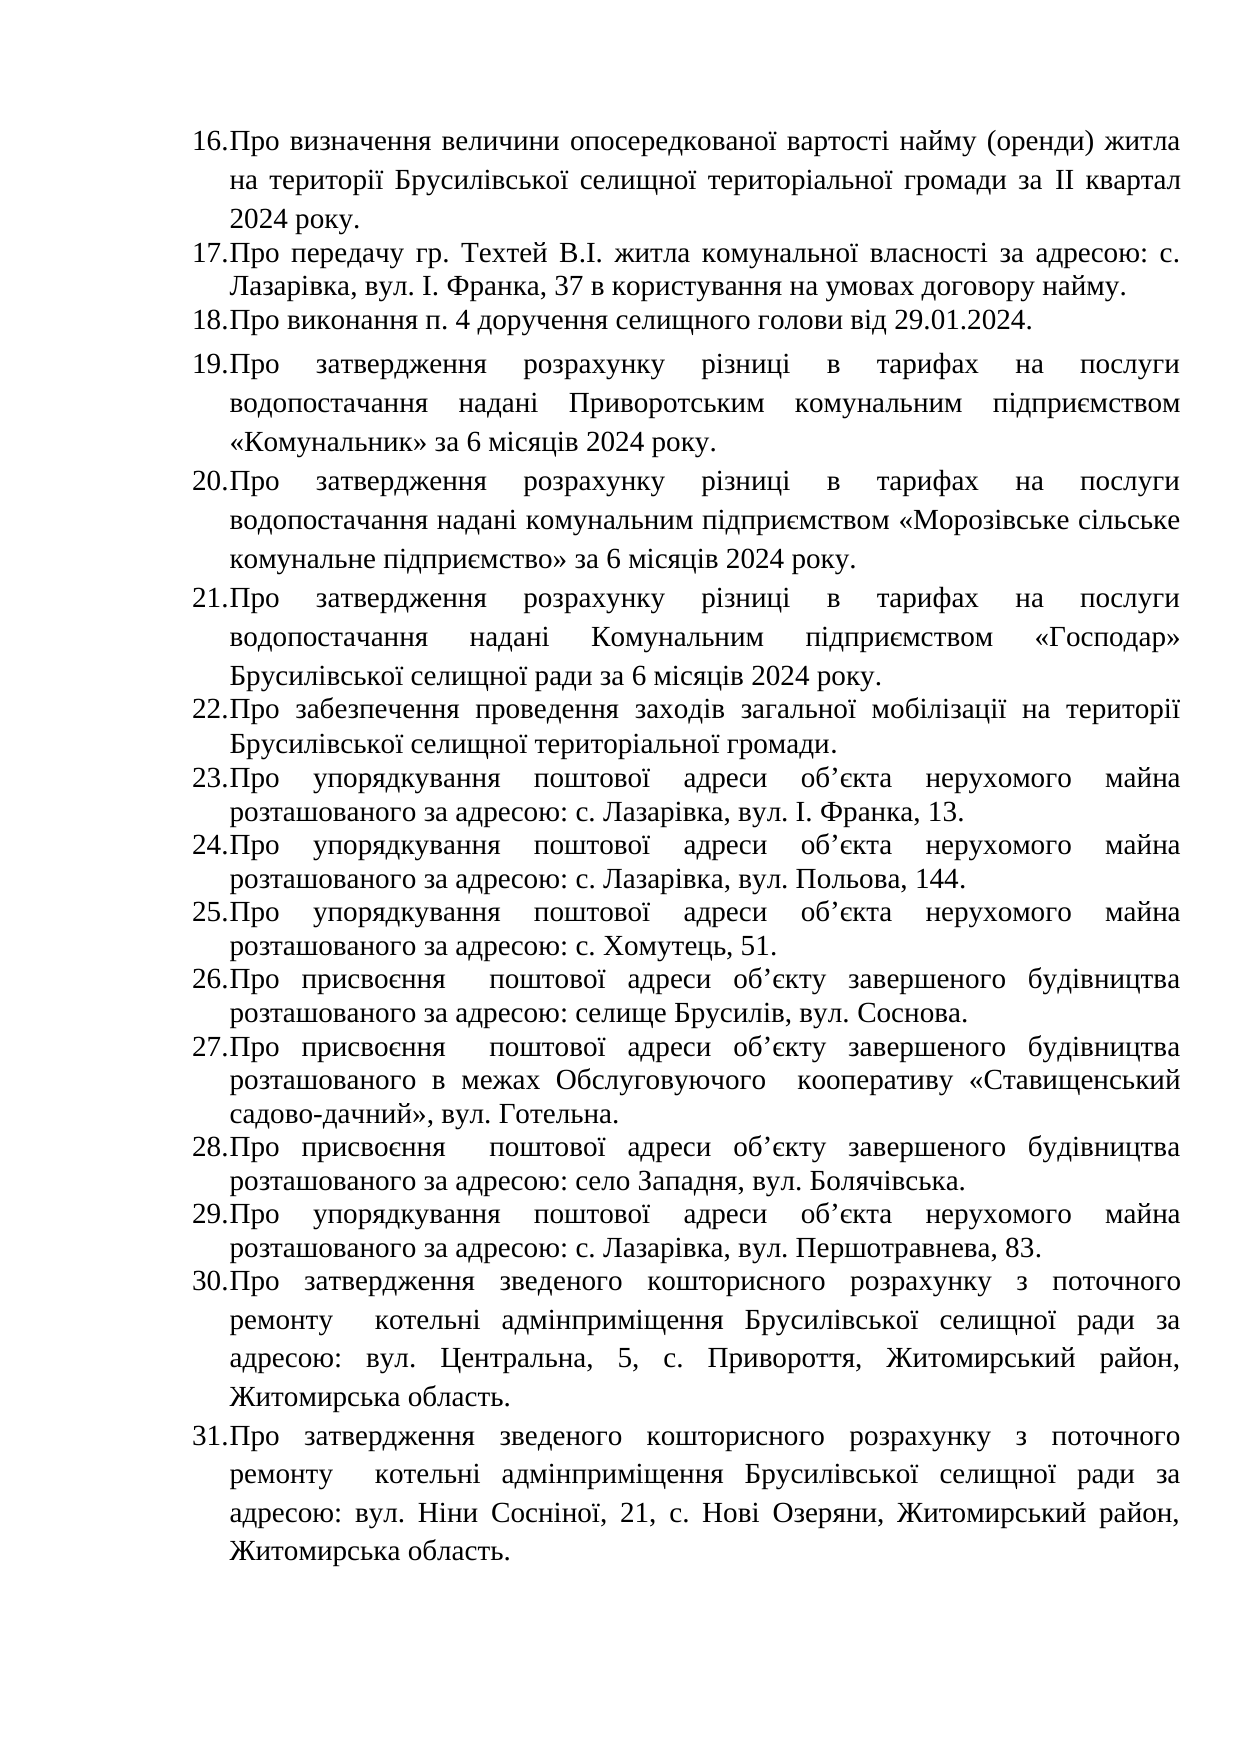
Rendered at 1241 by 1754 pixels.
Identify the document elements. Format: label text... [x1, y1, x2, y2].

list Про затвердження зведеного кошторисного розрахунку з поточного ремонту котельні адмінприміщення Брусилівської селищної ради за адресою: вул. Ніни Сосніної, 21, с. Нові Озеряни, Житомирський район, Житомирська область. [192, 1418, 1181, 1567]
list Про визначення величини опосередкованої вартості найму (оренди) житла на території Брусилівської селищної територіальної громади за IІ квартал 2024 року. [192, 118, 1181, 235]
list Про передачу гр. Техтей В.І. житла комунальної власності за адресою: с. Лазарівка, вул. І. Франка, 37 в користування на умовах договору найму. [192, 235, 1181, 302]
list Про присвоєння поштової адреси об’єкту завершеного будівництва розташованого за адресою: селище Брусилів, вул. Соснова. [192, 962, 1181, 1029]
list Про упорядкування поштової адреси об’єкта нерухомого майна розташованого за адресою: с. Лазарівка, вул. Польова, 144. [192, 827, 1181, 894]
list Про упорядкування поштової адреси об’єкта нерухомого майна розташованого за адресою: с. Хомутець, 51. [192, 894, 1181, 962]
list Про затвердження розрахунку різниці в тарифах на послуги водопостачання надані комунальним підприємством «Морозівське сільське комунальне підприємство» за 6 місяців 2024 року. [192, 457, 1181, 574]
list Про присвоєння поштової адреси об’єкту завершеного будівництва розташованого за адресою: село Западня, вул. Болячівська. [192, 1129, 1181, 1196]
list Про затвердження розрахунку різниці в тарифах на послуги водопостачання надані Приворотським комунальним підприємством «Комунальник» за 6 місяців 2024 року. [192, 341, 1181, 457]
list Про виконання п. 4 доручення селищного голови від 29.01.2024. [192, 302, 1181, 336]
list Про забезпечення проведення заходів загальної мобілізації на території Брусилівської селищної територіальної громади. [192, 691, 1181, 760]
list Про затвердження зведеного кошторисного розрахунку з поточного ремонту котельні адмінприміщення Брусилівської селищної ради за адресою: вул. Центральна, 5, с. Привороття, Житомирський район, Житомирська область. [192, 1263, 1181, 1413]
list Про затвердження розрахунку різниці в тарифах на послуги водопостачання надані Комунальним підприємством «Господар» Брусилівської селищної ради за 6 місяців 2024 року. [192, 574, 1181, 691]
list Про упорядкування поштової адреси об’єкта нерухомого майна розташованого за адресою: с. Лазарівка, вул. Першотравнева, 83. [192, 1196, 1181, 1263]
list Про присвоєння поштової адреси об’єкту завершеного будівництва розташованого в межах Обслуговуючого кооперативу «Ставищенський садово-дачний», вул. Готельна. [192, 1029, 1181, 1129]
list Про упорядкування поштової адреси об’єкта нерухомого майна розташованого за адресою: с. Лазарівка, вул. І. Франка, 13. [192, 760, 1181, 827]
